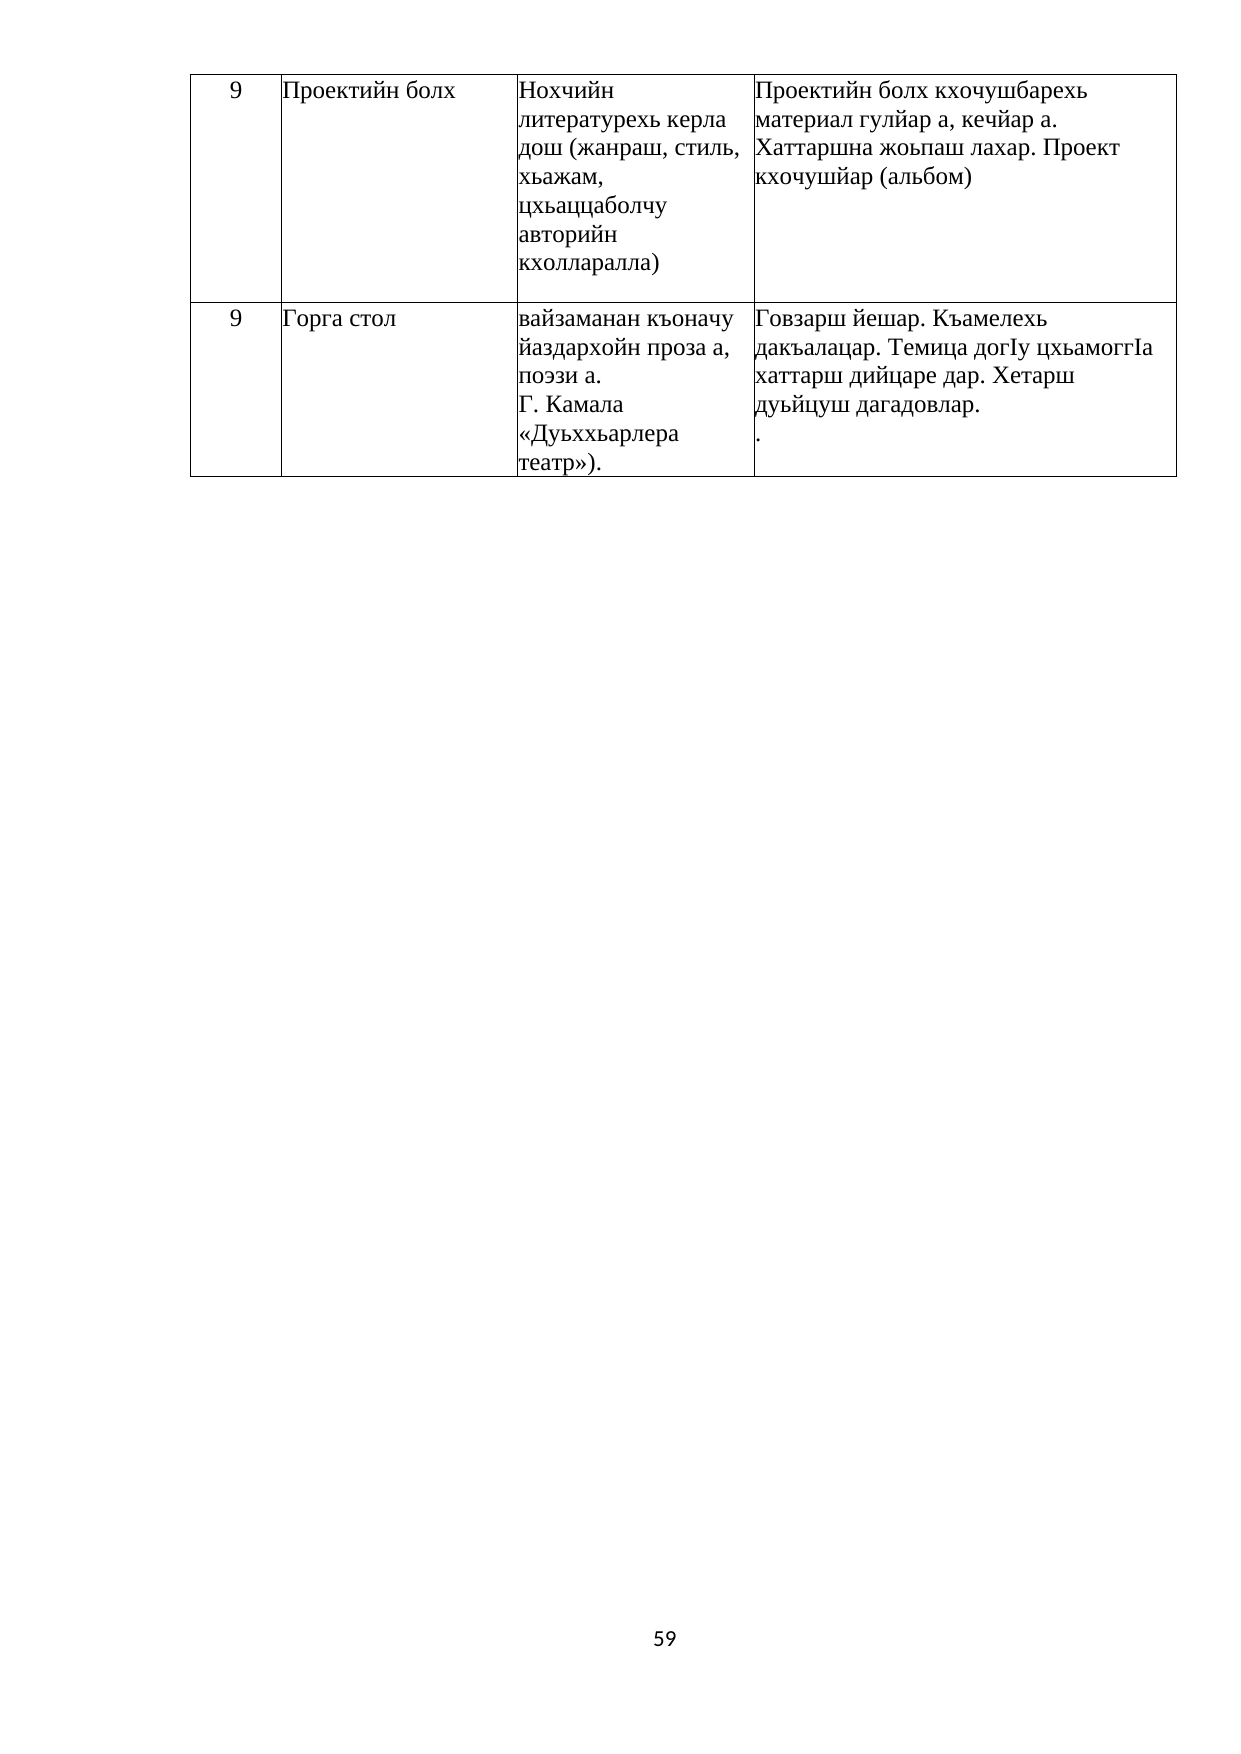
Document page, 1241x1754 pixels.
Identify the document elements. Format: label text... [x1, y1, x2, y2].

table_cell Нохчийн литературехь керла дош (жанраш, стиль, хьажам, цхьаццаболчу авторийн кхолларалла) [518, 75, 754, 302]
table_cell Говзарш йешар. Къамелехь дакъалацар. Темица догIу цхьамоггIа хаттарш дийцаре дар. Хетарш дуьйцуш дагадовлар. . [755, 303, 1176, 476]
table_cell 9 [191, 303, 281, 476]
table_cell Горга стол [282, 303, 517, 476]
table_cell 9 [191, 75, 281, 302]
table_cell вайзаманан къоначу йаздархойн проза а, поэзи а. Г. Камала «Дуьххьарлера театр»). [518, 303, 754, 476]
table_cell Проектийн болх кхочушбарехь материал гулйар а, кечйар а. Хаттаршна жоьпаш лахар. Проект кхочушйар (альбом) [755, 75, 1176, 302]
table_cell Проектийн болх [282, 75, 517, 302]
